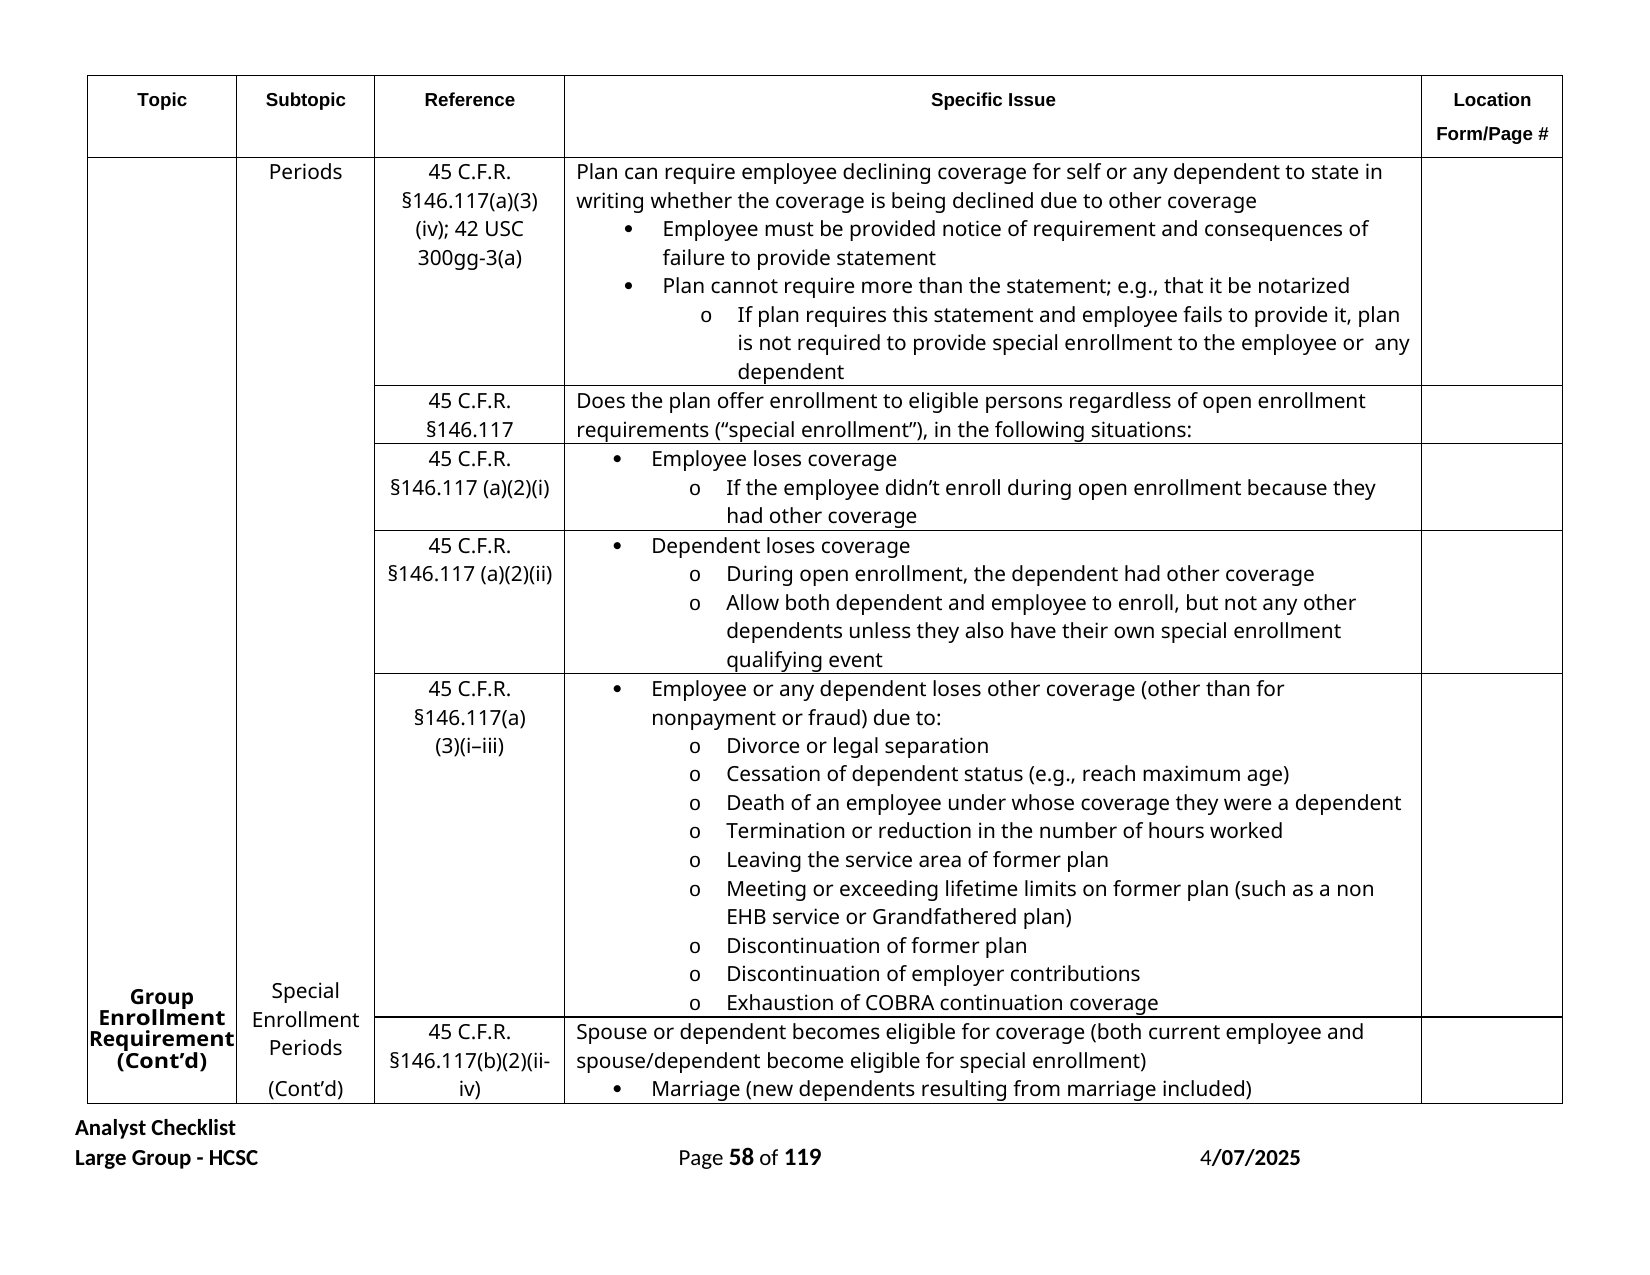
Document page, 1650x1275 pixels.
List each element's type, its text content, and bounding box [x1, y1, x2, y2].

table_cell Employee or any dependent loses other coverage (other than for nonpayment or fraud) due to: Divorce or legal separation Cessation of dependent status (e.g., reach maximum age) Death of an employee under whose coverage they were a dependent Termination or reduction in the number of hours worked Leaving the service area of former plan Meeting or exceeding lifetime limits on former plan (such as a non EHB service or Grandfathered plan) Discontinuation of former plan Discontinuation of employer contributions Exhaustion of COBRA continuation coverage [565, 674, 1421, 1016]
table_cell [565, 1018, 1421, 1103]
table_cell [1422, 386, 1562, 443]
table_cell Dependent loses coverage During open enrollment, the dependent had other coverage Allow both dependent and employee to enroll, but not any other dependents unless they also have their own special enrollment qualifying event [565, 531, 1421, 673]
table_cell [1422, 1018, 1562, 1103]
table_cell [237, 158, 374, 1103]
table_cell [1422, 444, 1562, 530]
table_cell [1422, 674, 1562, 1016]
table_cell 45 C.F.R. §146.117(a) (3)(i–iii) [375, 674, 564, 1016]
table_cell Does the plan offer enrollment to eligible persons regardless of open enrollment requirements (“special enrollment”), in the following situations: [565, 386, 1421, 443]
table_cell 45 C.F.R. §146.117 (a)(2)(ii) [375, 531, 564, 673]
table_header Topic [88, 76, 236, 157]
table_cell 45 C.F.R. §146.117 (a)(2)(i) [375, 444, 564, 530]
table_cell [1422, 158, 1562, 385]
table_cell [1422, 531, 1562, 673]
table_cell 45 C.F.R. §146.117(b)(2)(ii-iv) [375, 1018, 564, 1103]
table_header Location Form/Page # [1422, 76, 1562, 157]
table_header Subtopic [237, 76, 374, 157]
table_cell Plan can require employee declining coverage for self or any dependent to state in writing whether the coverage is being declined due to other coverage Employee must be provided notice of requirement and consequences of failure to provide statement Plan cannot require more than the statement; e.g., that it be notarized If plan requires this statement and employee fails to provide it, plan is not required to provide special enrollment to the employee or any dependent [565, 158, 1421, 385]
table_header Reference [375, 76, 564, 157]
table_cell 45 C.F.R. §146.117 [375, 386, 564, 443]
table_cell 45 C.F.R. §146.117(a)(3)(iv); 42 USC 300gg-3(a) [375, 158, 564, 385]
table_cell Employee loses coverage If the employee didn’t enroll during open enrollment because they had other coverage [565, 444, 1421, 530]
table_header Specific Issue [565, 76, 1421, 157]
